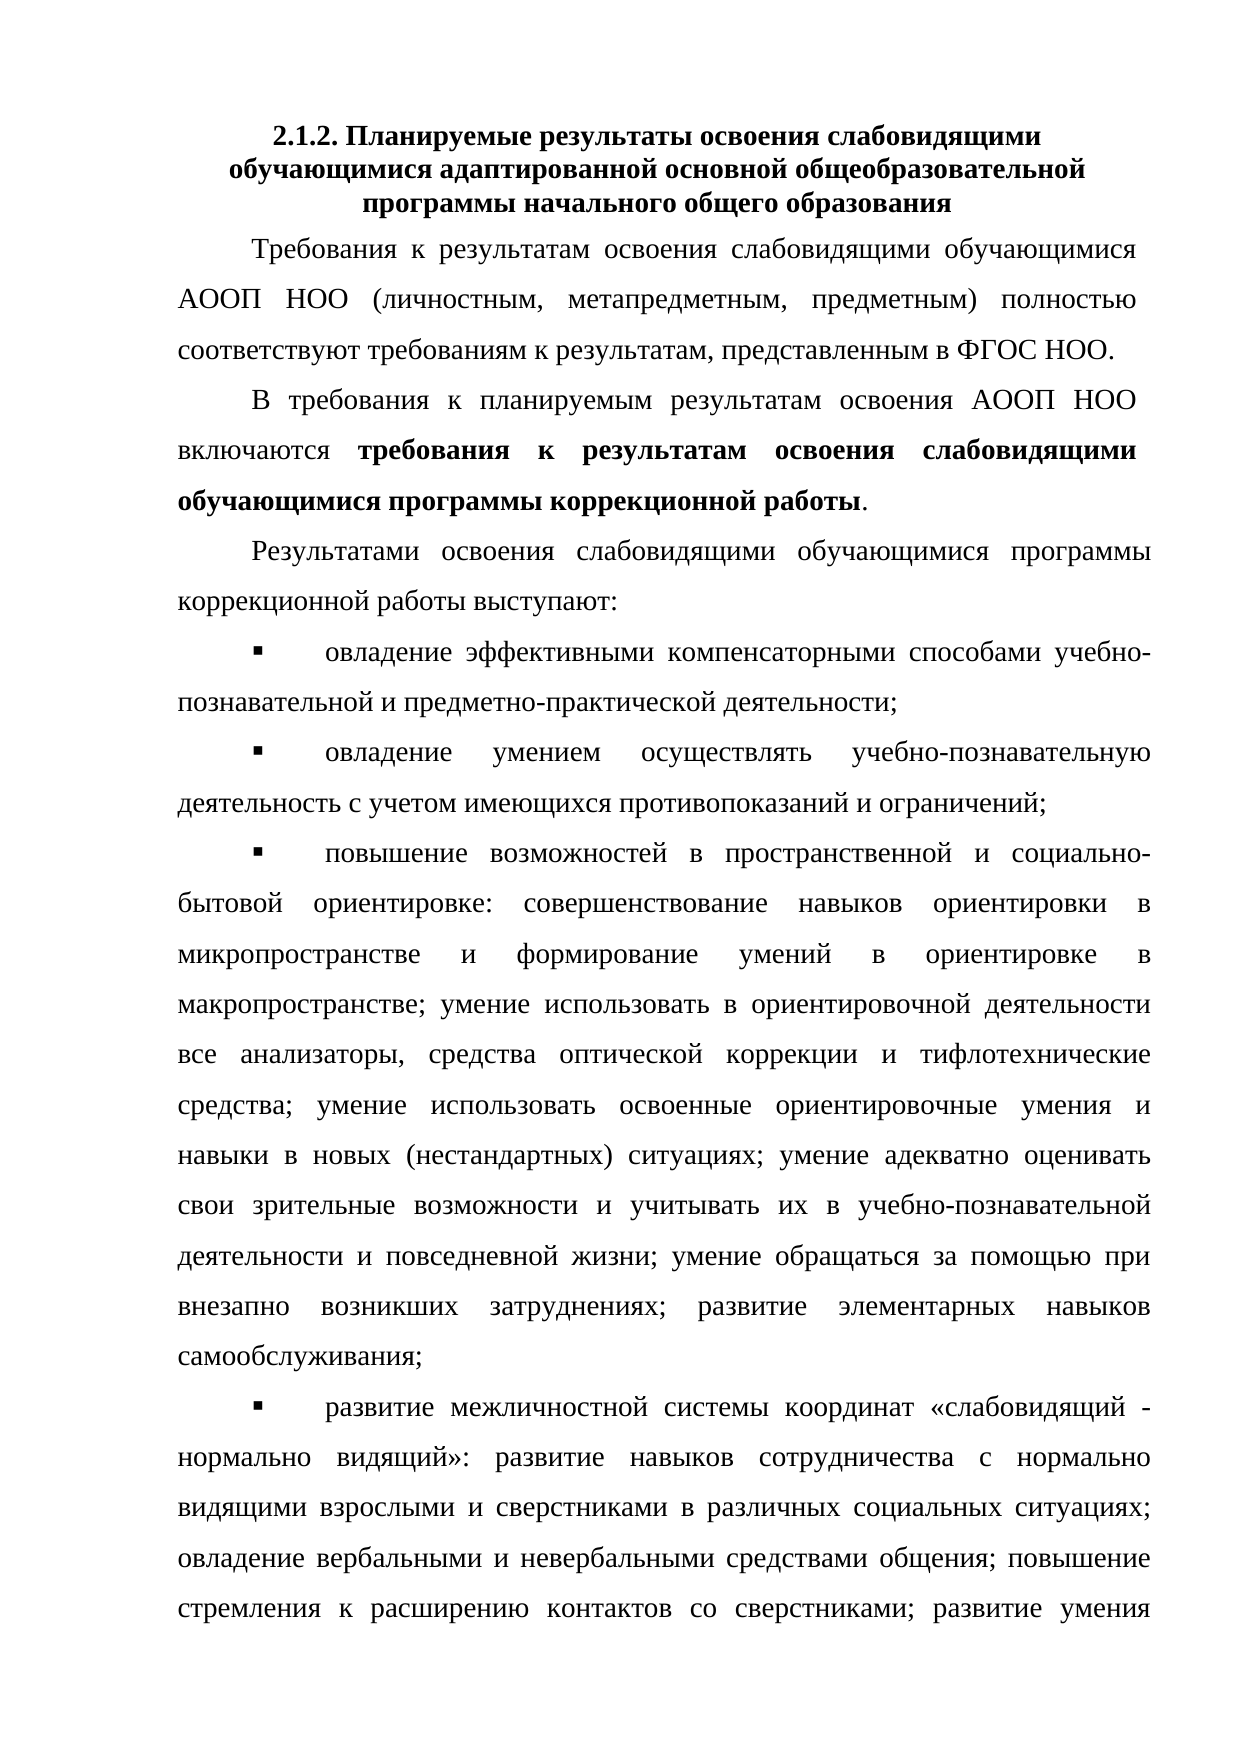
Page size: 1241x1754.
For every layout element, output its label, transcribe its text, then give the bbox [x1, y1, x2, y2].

text Требования к результатам освоения слабовидящими обучающимися АООП НОО (личностным, метапредметным, предметным) полностью соответствуют требованиям к результатам, представленным в ФГОС НОО. [177, 231, 1137, 365]
list овладение умением осуществлять учебно-познавательную деятельность с учетом имеющихся противопоказаний и ограничений; [177, 734, 1152, 818]
list овладение эффективными компенсаторными способами учебно-познавательной и предметно-практической деятельности; [177, 634, 1152, 718]
list повышение возможностей в пространственной и социально-бытовой ориентировке: совершенствование навыков ориентировки в микропространстве и формирование умений в ориентировке в макропространстве; умение использовать в ориентировочной деятельности все анализаторы, средства оптической коррекции и тифлотехнические средства; умение использовать освоенные ориентировочные умения и навыки в новых (нестандартных) ситуациях; умение адекватно оценивать свои зрительные возможности и учитывать их в учебно-познавательной деятельности и повседневной жизни; умение обращаться за помощью при внезапно возникших затруднениях; развитие элементарных навыков самообслуживания; [177, 835, 1152, 1372]
text 2.1.2. Планируемые результаты освоения слабовидящими обучающимися адаптированной основной общеобразовательной программы начального общего образования [177, 118, 1137, 219]
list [177, 1389, 1152, 1624]
text Результатами освоения слабовидящими обучающимися программы коррекционной работы выступают: [177, 533, 1152, 617]
text В требования к планируемым результатам освоения АООП НОО включаются требования к результатам освоения слабовидящими обучающимися программы коррекционной работы. [177, 382, 1137, 516]
